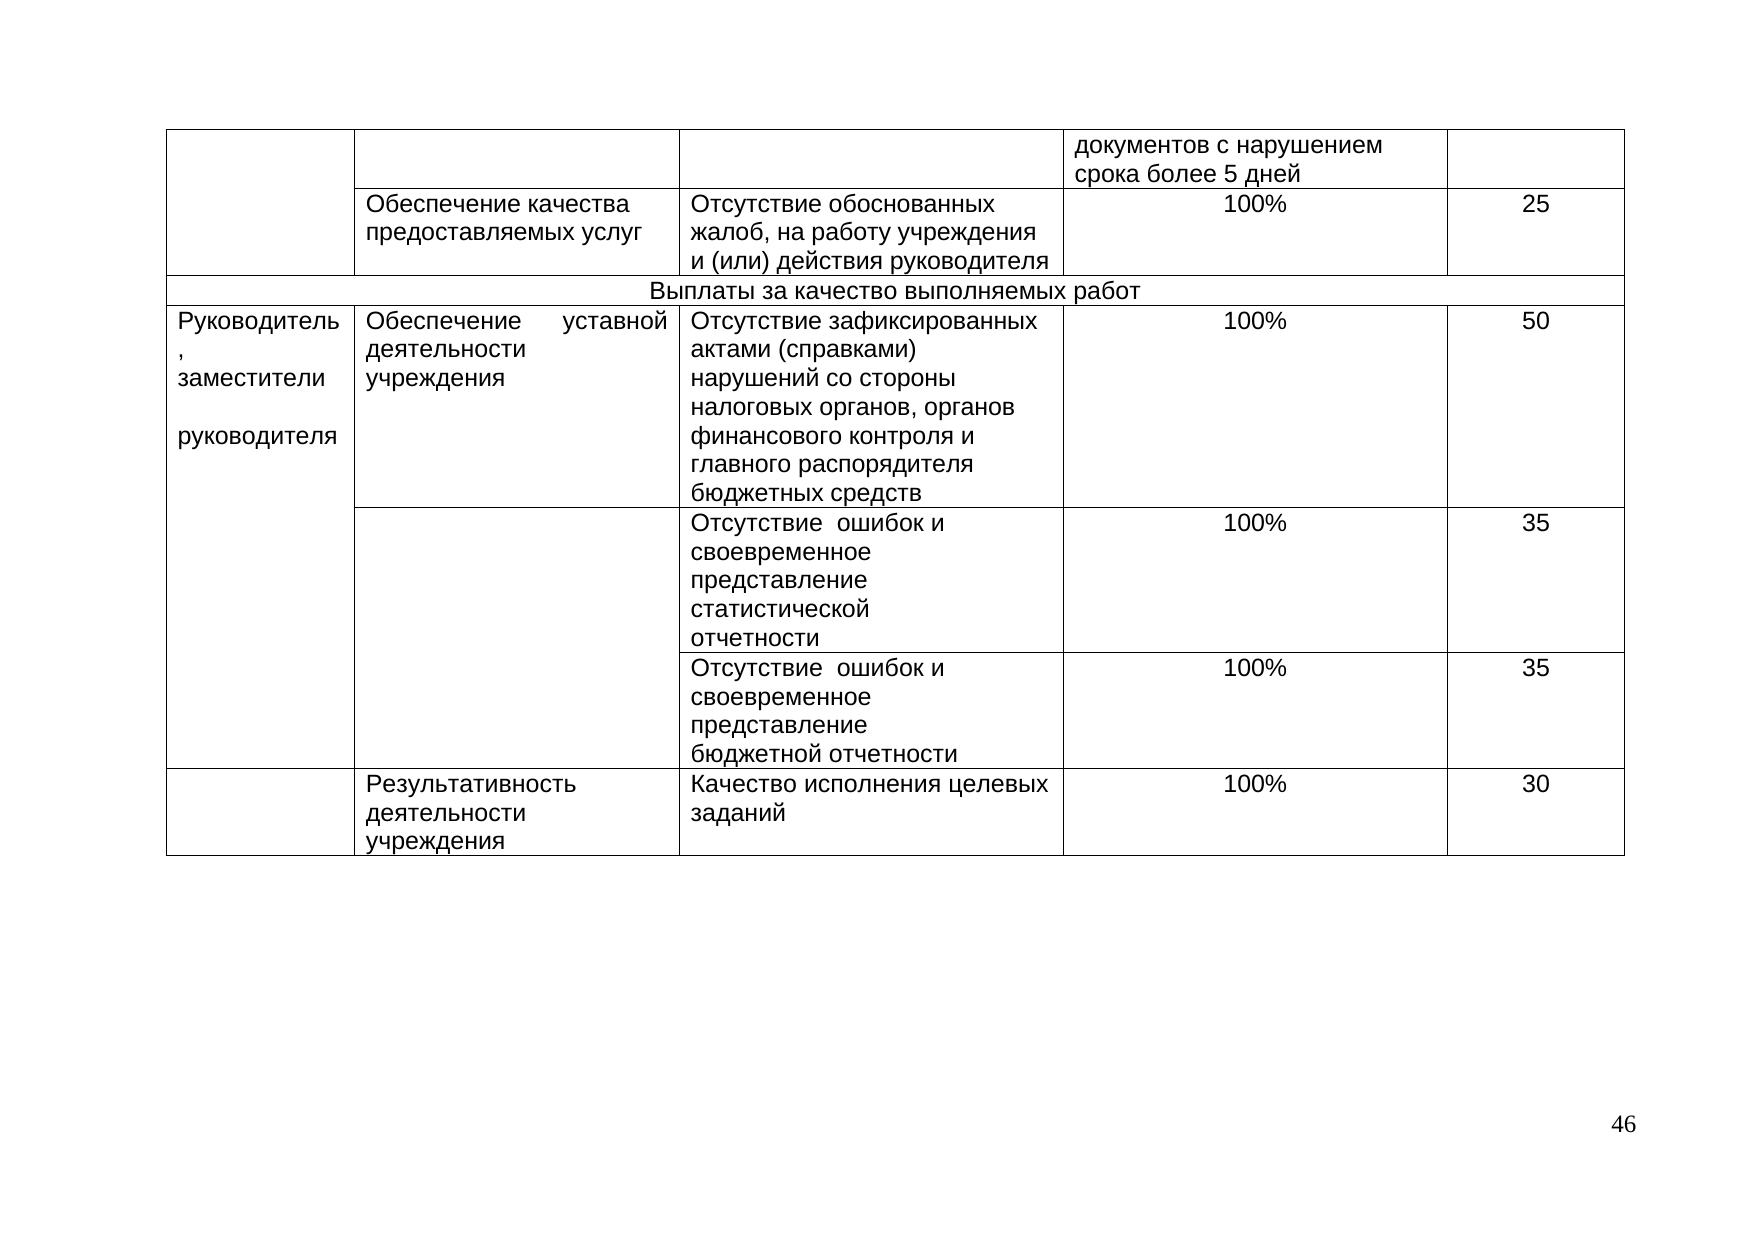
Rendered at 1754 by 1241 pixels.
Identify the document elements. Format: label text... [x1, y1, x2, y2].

table_cell Выплаты за качество выполняемых работ [167, 276, 1624, 305]
table_cell 35 [1448, 508, 1624, 652]
table_cell 30 [1448, 769, 1624, 855]
table_cell Качество исполнения целевых заданий [680, 769, 1063, 855]
table_cell 100% [1064, 769, 1447, 855]
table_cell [1064, 130, 1447, 188]
table_cell 35 [1448, 653, 1624, 768]
table_cell [167, 769, 354, 855]
table_cell Отсутствие зафиксированных актами (справками) нарушений со стороны налоговых органов, органов финансового контроля и главного распорядителя бюджетных средств [680, 306, 1063, 507]
table_cell Обеспечение уставной деятельности учреждения [355, 306, 679, 507]
table_cell Отсутствие ошибок и своевременное представление статистической отчетности [680, 508, 1063, 652]
table_cell Отсутствие ошибок и своевременное представление бюджетной отчетности [680, 653, 1063, 768]
table_cell 100% [1064, 306, 1447, 507]
table_cell Обеспечение качества предоставляемых услуг [355, 189, 679, 275]
table_cell 5 [1448, 130, 1624, 188]
table_cell 25 [1448, 189, 1624, 275]
table_cell 100% [1064, 189, 1447, 275]
table_cell Результативность деятельности учреждения [355, 769, 679, 855]
table_cell 100% [1064, 508, 1447, 652]
table_cell Руководитель, заместители руководителя [167, 306, 354, 768]
table_cell 100% [1064, 653, 1447, 768]
table_cell Отсутствие обоснованных жалоб, на работу учреждения и (или) действия руководителя [680, 189, 1063, 275]
table_cell [355, 508, 679, 768]
table_cell 50 [1448, 306, 1624, 507]
